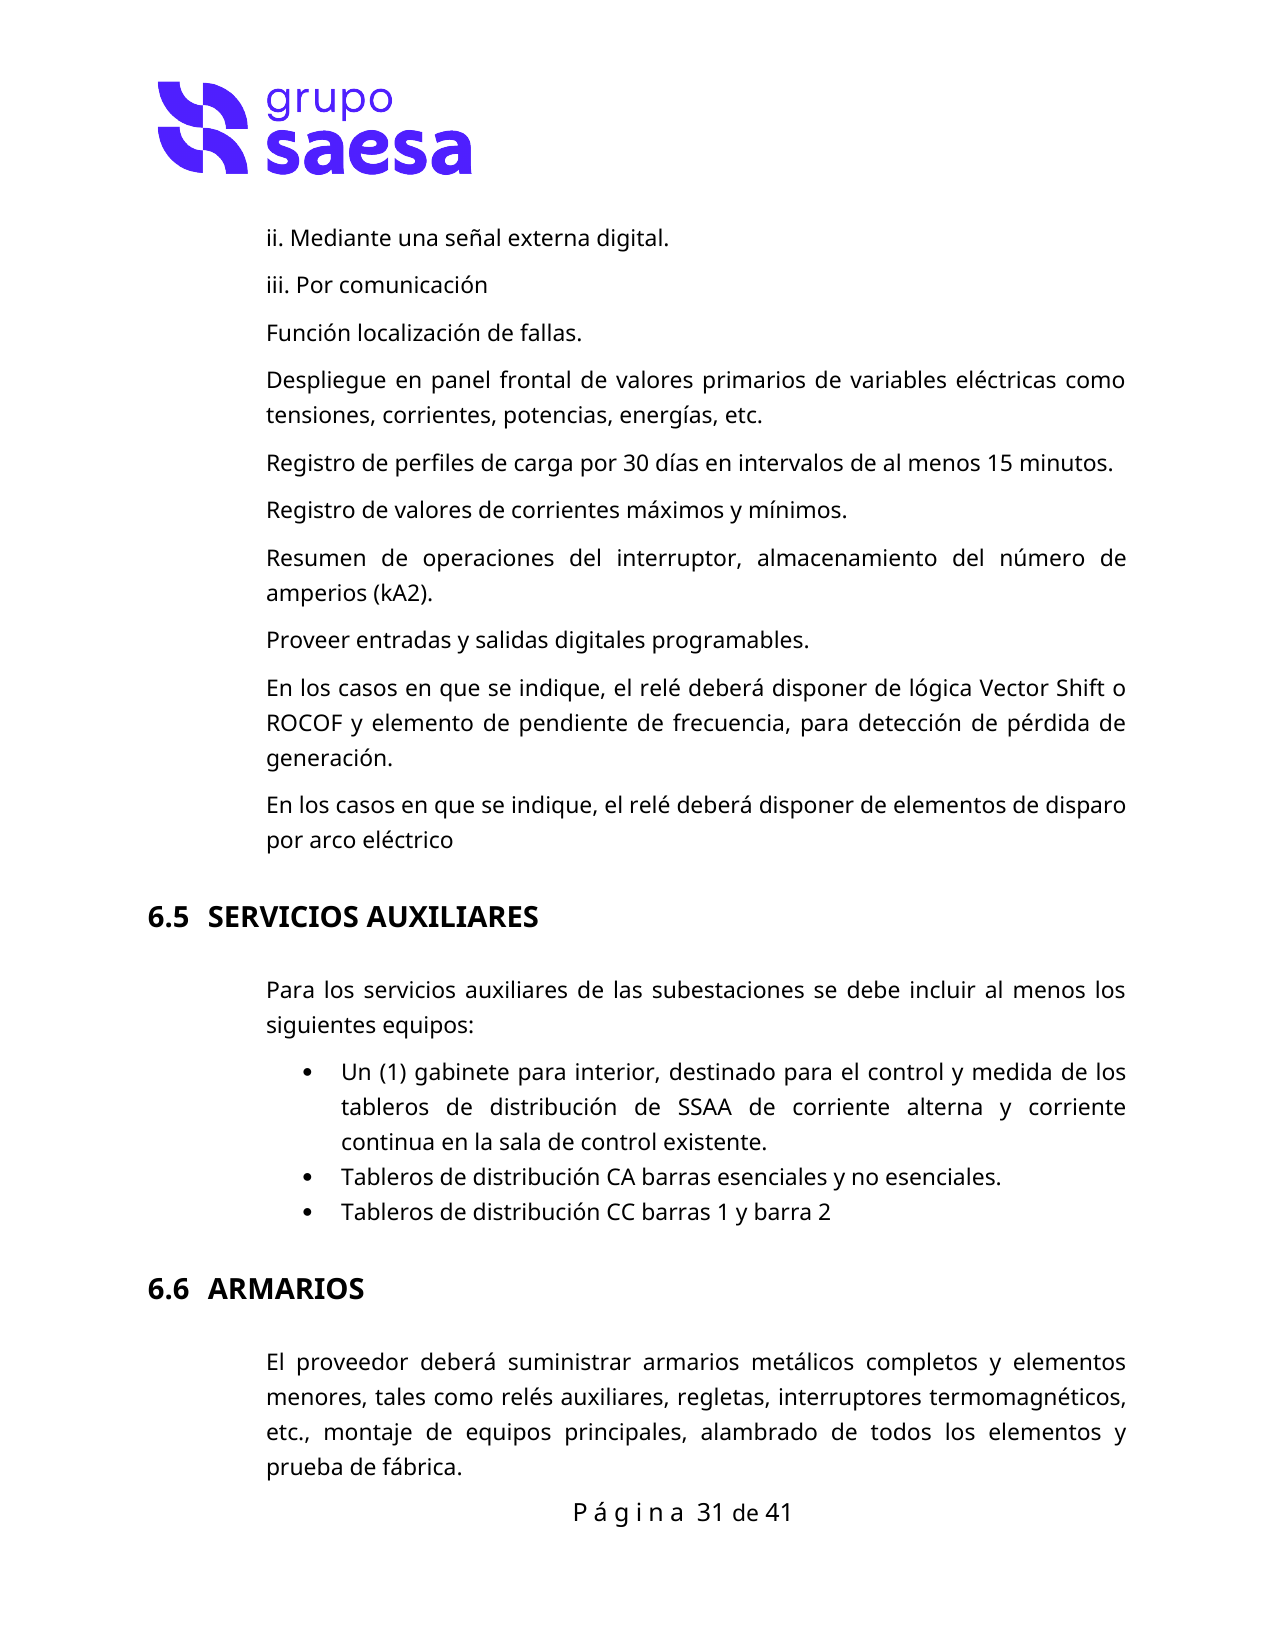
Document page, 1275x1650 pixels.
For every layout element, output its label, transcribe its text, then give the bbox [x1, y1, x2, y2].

text iii. Por comunicación [266, 269, 1127, 300]
text En los casos en que se indique, el relé deberá disponer de elementos de disparo por arco eléctrico [266, 789, 1127, 855]
text Para los servicios auxiliares de las subestaciones se debe incluir al menos los siguientes equipos: [266, 974, 1127, 1040]
text Función localización de fallas. [266, 316, 1127, 348]
text Proveer entradas y salidas digitales programables. [266, 624, 1127, 655]
list Un (1) gabinete para interior, destinado para el control y medida de los tableros de distribución de SSAA de corriente alterna y corriente continua en la sala de control existente. [303, 1056, 1127, 1157]
text El proveedor deberá suministrar armarios metálicos completos y elementos menores, tales como relés auxiliares, regletas, interruptores termomagnéticos, etc., montaje de equipos principales, alambrado de todos los elementos y prueba de fábrica. [266, 1346, 1127, 1482]
text Registro de valores de corrientes máximos y mínimos. [266, 494, 1127, 525]
list Tableros de distribución CC barras 1 y barra 2 [303, 1196, 1127, 1227]
text ii. Mediante una señal externa digital. [266, 221, 1127, 253]
subtitle ARMARIOS [148, 1269, 1127, 1308]
text En los casos en que se indique, el relé deberá disponer de lógica Vector Shift o ROCOF y elemento de pendiente de frecuencia, para detección de pérdida de generación. [266, 671, 1127, 773]
text Resumen de operaciones del interruptor, almacenamiento del número de amperios (kA2). [266, 541, 1127, 608]
subtitle SERVICIOS AUXILIARES [148, 896, 1127, 936]
list Tableros de distribución CA barras esenciales y no esenciales. [303, 1161, 1127, 1192]
text Registro de perfiles de carga por 30 días en intervalos de al menos 15 minutos. [266, 446, 1127, 478]
text Despliegue en panel frontal de valores primarios de variables eléctricas como tensiones, corrientes, potencias, energías, etc. [266, 364, 1127, 430]
picture [147, 73, 481, 178]
